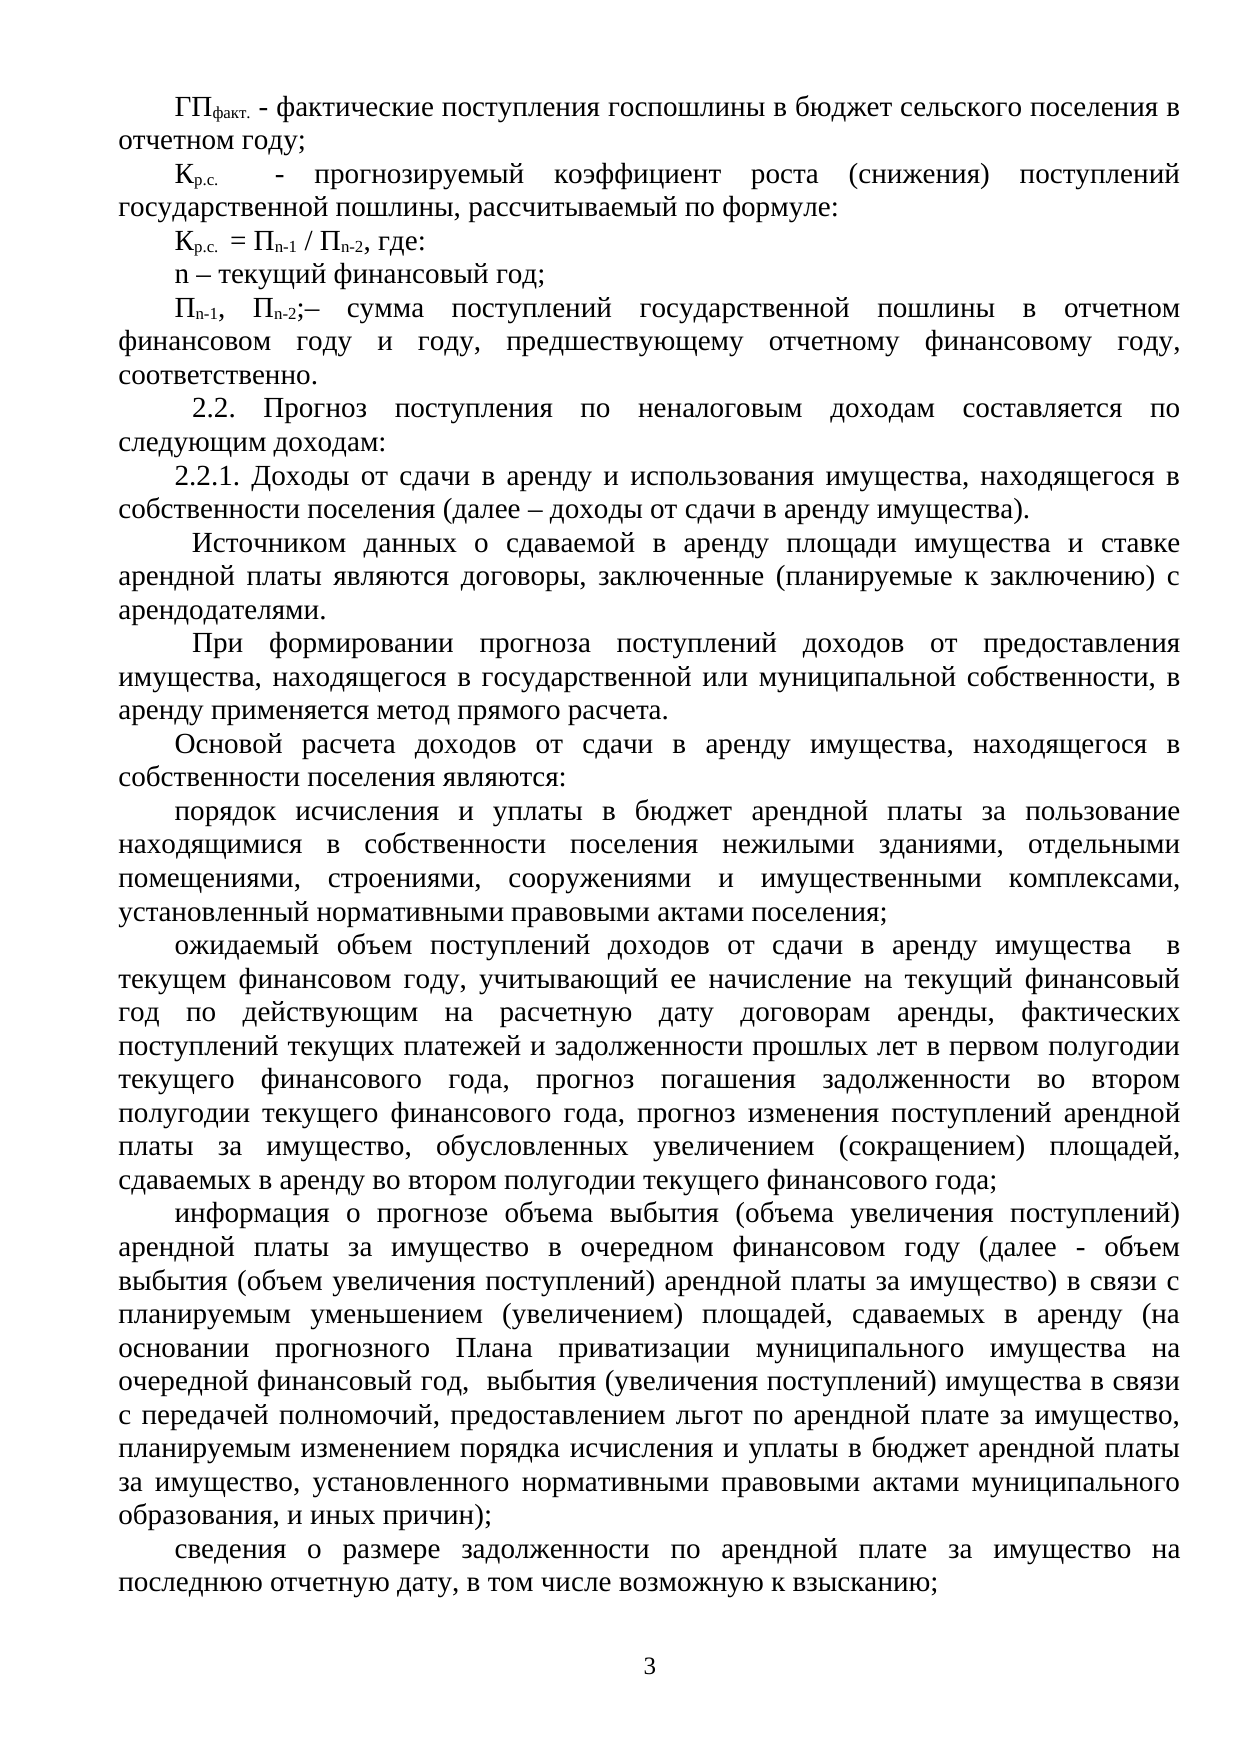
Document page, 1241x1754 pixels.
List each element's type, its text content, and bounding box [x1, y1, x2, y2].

text 2.2.1. Доходы от сдачи в аренду и использования имущества, находящегося в собственности поселения (далее – доходы от сдачи в аренду имущества). [118, 458, 1181, 525]
text Основой расчета доходов от сдачи в аренду имущества, находящегося в собственности поселения являются: [118, 726, 1181, 793]
text n – текущий финансовый год; [118, 256, 1181, 290]
text 2.2. Прогноз поступления по неналоговым доходам составляется по следующим доходам: [118, 391, 1181, 458]
text сведения о размере задолженности по арендной плате за имущество на последнюю отчетную дату, в том числе возможную к взысканию; [118, 1531, 1181, 1598]
text ожидаемый объем поступлений доходов от сдачи в аренду имущества в текущем финансовом году, учитывающий ее начисление на текущий финансовый год по действующим на расчетную дату договорам аренды, фактических поступлений текущих платежей и задолженности прошлых лет в первом полугодии текущего финансового года, прогноз погашения задолженности во втором полугодии текущего финансового года, прогноз изменения поступлений арендной платы за имущество, обусловленных увеличением (сокращением) площадей, сдаваемых в аренду во втором полугодии текущего финансового года; [118, 927, 1181, 1196]
text информация о прогнозе объема выбытия (объема увеличения поступлений) арендной платы за имущество в очередном финансовом году (далее - объем выбытия (объем увеличения поступлений) арендной платы за имущество) в связи с планируемым уменьшением (увеличением) площадей, сдаваемых в аренду (на основании прогнозного Плана приватизации муниципального имущества на очередной финансовый год, выбытия (увеличения поступлений) имущества в связи с передачей полномочий, предоставлением льгот по арендной плате за имущество, планируемым изменением порядка исчисления и уплаты в бюджет арендной платы за имущество, установленного нормативными правовыми актами муниципального образования, и иных причин); [118, 1196, 1181, 1531]
text При формировании прогноза поступлений доходов от предоставления имущества, находящегося в государственной или муниципальной собственности, в аренду применяется метод прямого расчета. [118, 625, 1181, 726]
text ГПфакт. - фактические поступления госпошлины в бюджет сельского поселения в отчетном году; [118, 89, 1181, 156]
text Кр.с. = Пn-1 / Пn-2, где: [118, 223, 1181, 256]
text Кр.с. - прогнозируемый коэффициент роста (снижения) поступлений государственной пошлины, рассчитываемый по формуле: [118, 156, 1181, 223]
text Источником данных о сдаваемой в аренду площади имущества и ставке арендной платы являются договоры, заключенные (планируемые к заключению) с арендодателями. [118, 525, 1181, 625]
text Пn-1, Пn-2;– сумма поступлений государственной пошлины в отчетном финансовом году и году, предшествующему отчетному финансовому году, соответственно. [118, 290, 1181, 391]
text порядок исчисления и уплаты в бюджет арендной платы за пользование находящимися в собственности поселения нежилыми зданиями, отдельными помещениями, строениями, сооружениями и имущественными комплексами, установленный нормативными правовыми актами поселения; [118, 793, 1181, 927]
